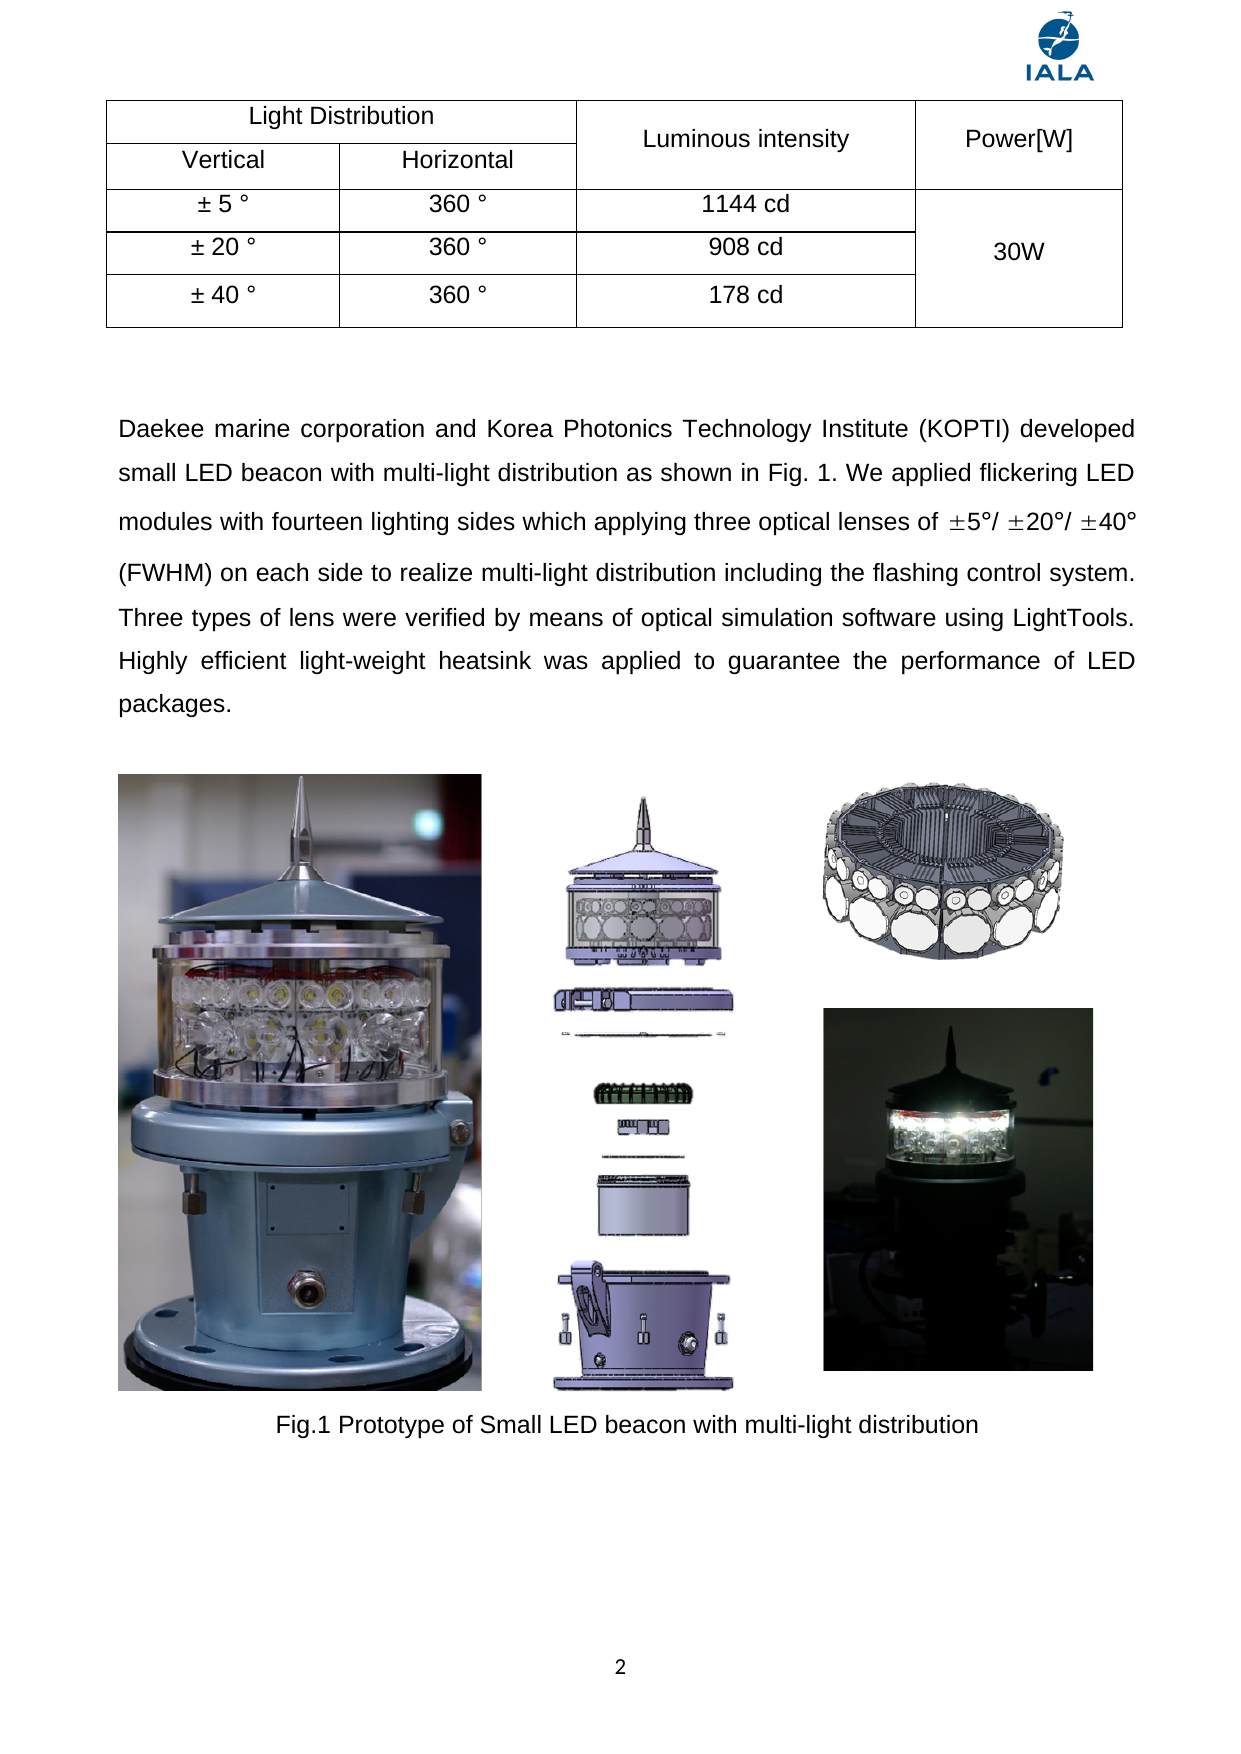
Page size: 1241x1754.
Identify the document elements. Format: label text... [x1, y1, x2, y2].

table_cell 30W [916, 190, 1122, 327]
table_cell ± 40 ° [107, 275, 339, 327]
picture [1011, 3, 1106, 96]
table_cell 360 ° [340, 233, 576, 274]
table_cell 1144 cd [577, 190, 915, 231]
table_cell 360 ° [340, 190, 576, 231]
text Fig.1 Prototype of Small LED beacon with multi-light distribution [118, 1410, 1137, 1438]
text Daekee marine corporation and Korea Photonics Technology Institute (KOPTI) developed small LED beacon with multi-light distribution as shown in Fig. 1. We applied flickering LED modules with fourteen lighting sides which applying three optical lenses of 5°/ 20°/ 40° (FWHM) on each side to realize multi-light distribution including the flashing control system. Three types of lens were verified by means of optical simulation software using LightTools. Highly efficient light-weight heatsink was applied to guarantee the performance of LED packages. [118, 414, 1137, 718]
table_cell ± 20 ° [107, 233, 339, 274]
table_cell Horizontal [340, 144, 576, 188]
table_cell 908 cd [577, 233, 915, 274]
table_header Luminous intensity [577, 101, 915, 188]
table_cell Vertical [107, 144, 339, 188]
table_header Power[W] [916, 101, 1122, 188]
table_cell 360 ° [340, 275, 576, 327]
table_cell 178 cd [577, 275, 915, 327]
table_cell ± 5 ° [107, 190, 339, 231]
picture [118, 774, 1094, 1397]
table_header Light Distribution [107, 101, 576, 143]
